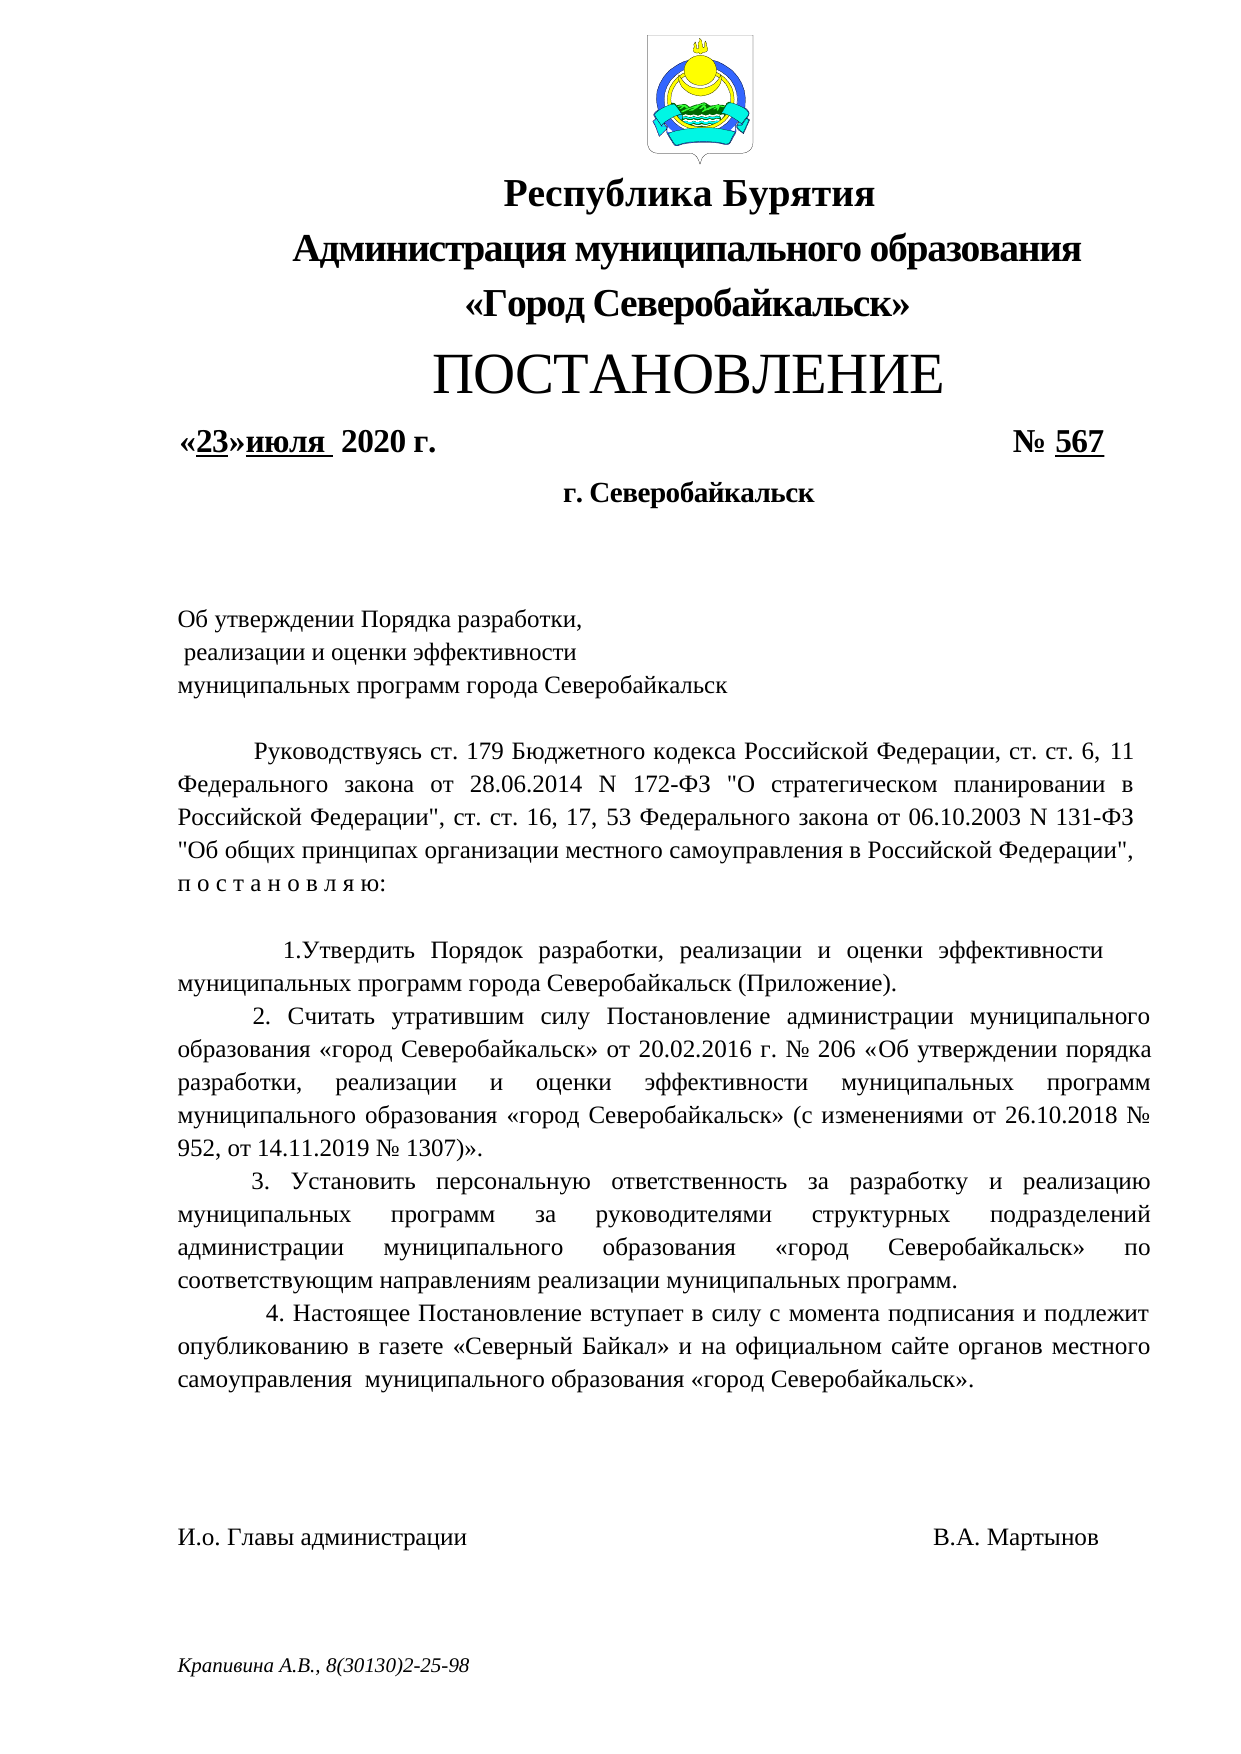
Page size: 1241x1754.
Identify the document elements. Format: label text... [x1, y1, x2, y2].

text Об утверждении Порядка разработки, [177, 604, 1134, 632]
text муниципальных программ города Северобайкальск [177, 670, 1134, 698]
text 4. Настоящее Постановление вступает в силу с момента подписания и подлежит опубликованию в газете «Северный Байкал» и на официальном сайте органов местного самоуправления муниципального образования «город Северобайкальск». [177, 1298, 1152, 1393]
text Администрация муниципального образования [177, 224, 1198, 269]
text Крапивина А.В., 8(30130)2-25-98 [177, 1653, 1105, 1677]
text Республика Бурятия [180, 169, 1198, 214]
text 3. Установить персональную ответственность за разработку и реализацию муниципальных программ за руководителями структурных подразделений администрации муниципального образования «город Северобайкальск» по соответствующим направлениям реализации муниципальных программ. [177, 1166, 1152, 1294]
text 1.Утвердить Порядок разработки, реализации и оценки эффективности муниципальных программ города Северобайкальск (Приложение). [177, 935, 1105, 997]
text «Город Северобайкальск» [177, 279, 1198, 324]
text «23»июля 2020 г. № 567 [179, 422, 1198, 460]
text реализации и оценки эффективности [177, 637, 1134, 666]
text 2. Считать утратившим силу Постановление администрации муниципального образования «город Северобайкальск» от 20.02.2016 г. № 206 «Об утверждении порядка разработки, реализации и оценки эффективности муниципальных программ муниципального образования «город Северобайкальск» (с изменениями от 26.10.2018 № 952, от 14.11.2019 № 1307)». [177, 1001, 1152, 1162]
text Руководствуясь ст. 179 Бюджетного кодекса Российской Федерации, ст. ст. 6, 11 Федерального закона от 28.06.2014 N 172-ФЗ "О стратегическом планировании в Российской Федерации", ст. ст. 16, 17, 53 Федерального закона от 06.10.2003 N 131-ФЗ "Об общих принципах организации местного самоуправления в Российской Федерации", п о с т а н о в л я ю: [177, 736, 1134, 897]
text ПОСТАНОВЛЕНИЕ [179, 339, 1198, 407]
text г. Северобайкальск [179, 475, 1198, 508]
text И.о. Главы администрации В.А. Мартынов [177, 1522, 1105, 1550]
